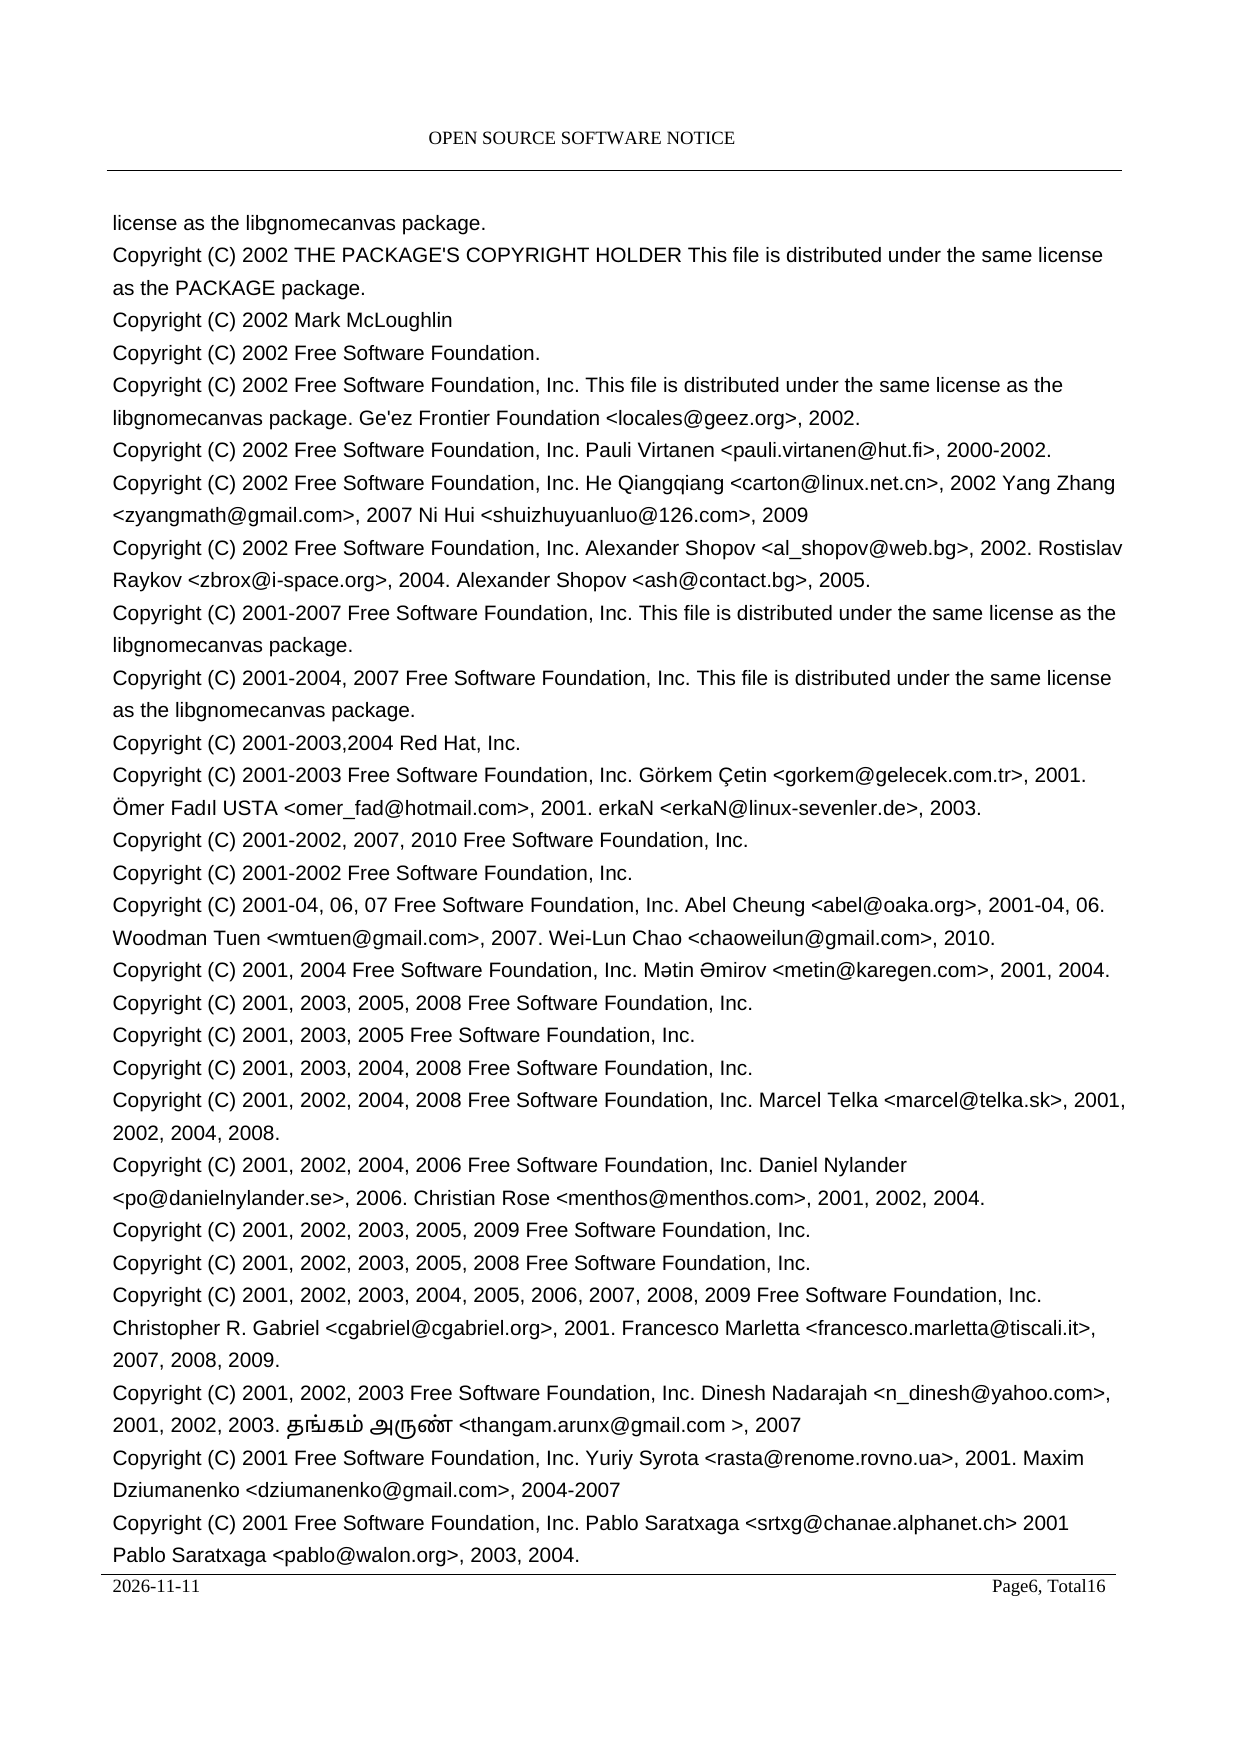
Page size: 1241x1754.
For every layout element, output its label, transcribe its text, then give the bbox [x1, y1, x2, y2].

text Copyright (C) 2002 Free Software Foundation. [112, 336, 1128, 369]
text Copyright (C) 2001 Free Software Foundation, Inc. Yuriy Syrota <rasta@renome.rovno.ua>, 2001. Maxim Dziumanenko <dziumanenko@gmail.com>, 2004-2007 [112, 1441, 1128, 1506]
text Copyright (C) 2001, 2003, 2005 Free Software Foundation, Inc. [112, 1019, 1128, 1051]
text Copyright (C) 2001-2002 Free Software Foundation, Inc. [112, 856, 1128, 889]
text Copyright (C) 2001 Free Software Foundation, Inc. Pablo Saratxaga <srtxg@chanae.alphanet.ch> 2001 Pablo Saratxaga <pablo@walon.org>, 2003, 2004. [112, 1506, 1128, 1571]
text Copyright (C) 2001, 2002, 2003 Free Software Foundation, Inc. Dinesh Nadarajah <n_dinesh@yahoo.com>, 2001, 2002, 2003. தங்கம் அருண் <thangam.arunx@gmail.com >, 2007 [112, 1376, 1128, 1441]
text Copyright (C) 2001-04, 06, 07 Free Software Foundation, Inc. Abel Cheung <abel@oaka.org>, 2001-04, 06. Woodman Tuen <wmtuen@gmail.com>, 2007. Wei-Lun Chao <chaoweilun@gmail.com>, 2010. [112, 889, 1128, 954]
text Copyright (C) 2002 Free Software Foundation, Inc. He Qiangqiang <carton@linux.net.cn>, 2002 Yang Zhang <zyangmath@gmail.com>, 2007 Ni Hui <shuizhuyuanluo@126.com>, 2009 [112, 466, 1128, 531]
text Copyright (C) 2001, 2004 Free Software Foundation, Inc. Mətin Əmirov <metin@karegen.com>, 2001, 2004. [112, 954, 1128, 986]
text Copyright (C) 2002 Free Software Foundation, Inc. Alexander Shopov <al_shopov@web.bg>, 2002. Rostislav Raykov <zbrox@i-space.org>, 2004. Alexander Shopov <ash@contact.bg>, 2005. [112, 531, 1128, 596]
text Copyright (C) 2002 Mark McLoughlin [112, 304, 1128, 336]
text Copyright (C) 2001-2003,2004 Red Hat, Inc. [112, 726, 1128, 759]
text Copyright (C) 2001-2003 Free Software Foundation, Inc. Görkem Çetin <gorkem@gelecek.com.tr>, 2001. Ömer Fadıl USTA <omer_fad@hotmail.com>, 2001. erkaN <erkaN@linux-sevenler.de>, 2003. [112, 759, 1128, 824]
text Copyright (C) 2001-2007 Free Software Foundation, Inc. This file is distributed under the same license as the libgnomecanvas package. [112, 596, 1128, 661]
text Copyright (C) 2002 THE PACKAGE'S COPYRIGHT HOLDER This file is distributed under the same license as the PACKAGE package. [112, 239, 1128, 304]
text Copyright (C) 2001-2004, 2007 Free Software Foundation, Inc. This file is distributed under the same license as the libgnomecanvas package. [112, 661, 1128, 726]
text Copyright (C) 2001, 2002, 2003, 2005, 2009 Free Software Foundation, Inc. [112, 1214, 1128, 1246]
text Copyright (C) 2001, 2002, 2003, 2005, 2008 Free Software Foundation, Inc. [112, 1246, 1128, 1279]
text Copyright (C) 2001, 2003, 2005, 2008 Free Software Foundation, Inc. [112, 986, 1128, 1019]
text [112, 206, 1128, 239]
text Copyright (C) 2001, 2003, 2004, 2008 Free Software Foundation, Inc. [112, 1051, 1128, 1084]
text Copyright (C) 2001, 2002, 2004, 2006 Free Software Foundation, Inc. Daniel Nylander <po@danielnylander.se>, 2006. Christian Rose <menthos@menthos.com>, 2001, 2002, 2004. [112, 1149, 1128, 1214]
text Copyright (C) 2002 Free Software Foundation, Inc. Pauli Virtanen <pauli.virtanen@hut.fi>, 2000-2002. [112, 434, 1128, 466]
text Copyright (C) 2001-2002, 2007, 2010 Free Software Foundation, Inc. [112, 824, 1128, 856]
text Copyright (C) 2001, 2002, 2004, 2008 Free Software Foundation, Inc. Marcel Telka <marcel@telka.sk>, 2001, 2002, 2004, 2008. [112, 1084, 1128, 1149]
text Copyright (C) 2001, 2002, 2003, 2004, 2005, 2006, 2007, 2008, 2009 Free Software Foundation, Inc. Christopher R. Gabriel <cgabriel@cgabriel.org>, 2001. Francesco Marletta <francesco.marletta@tiscali.it>, 2007, 2008, 2009. [112, 1279, 1128, 1376]
text Copyright (C) 2002 Free Software Foundation, Inc. This file is distributed under the same license as the libgnomecanvas package. Ge'ez Frontier Foundation <locales@geez.org>, 2002. [112, 369, 1128, 434]
